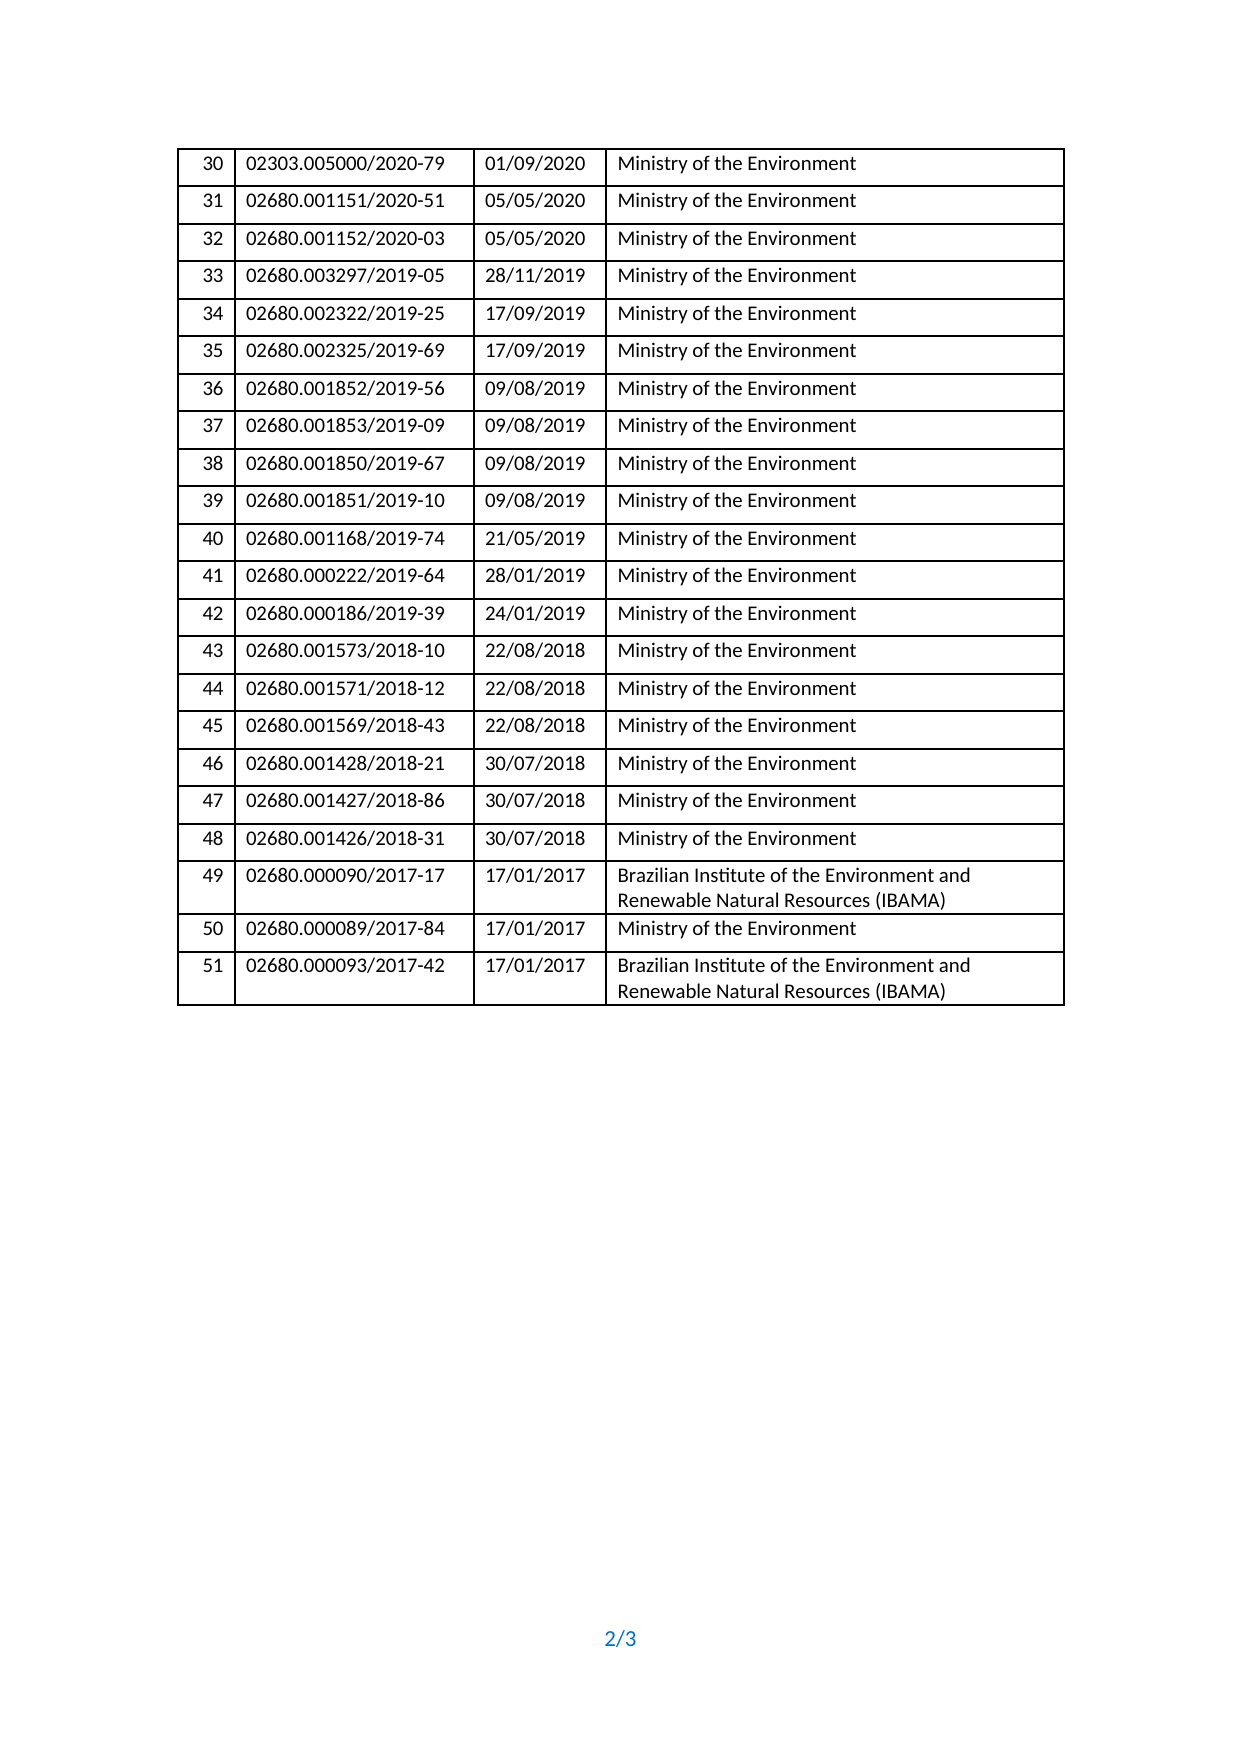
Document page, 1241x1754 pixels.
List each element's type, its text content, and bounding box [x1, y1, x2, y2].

table_cell 17/01/2017 [475, 862, 605, 913]
table_cell 22/08/2018 [475, 712, 605, 748]
table_cell 02680.001426/2018-31 [236, 825, 473, 860]
table_cell Ministry of the Environment [607, 915, 1063, 951]
table_cell 43 [179, 637, 234, 673]
table_cell Ministry of the Environment [607, 225, 1063, 260]
table_cell Ministry of the Environment [607, 525, 1063, 560]
table_cell Ministry of the Environment [607, 337, 1063, 373]
table_cell 02680.001168/2019-74 [236, 525, 473, 560]
table_cell 40 [179, 525, 234, 560]
table_cell 02680.001853/2019-09 [236, 412, 473, 448]
table_cell 34 [179, 300, 234, 335]
table_cell 22/08/2018 [475, 675, 605, 710]
table_cell 09/08/2019 [475, 487, 605, 523]
table_cell Ministry of the Environment [607, 712, 1063, 748]
table_cell 09/08/2019 [475, 412, 605, 448]
table_cell 45 [179, 712, 234, 748]
table_cell 09/08/2019 [475, 375, 605, 410]
table_cell 51 [179, 953, 234, 1003]
table_cell 02680.001152/2020-03 [236, 225, 473, 260]
table_cell Ministry of the Environment [607, 787, 1063, 823]
table_cell 31 [179, 187, 234, 223]
table_cell 02303.005000/2020-79 [236, 150, 473, 185]
table_cell 02680.003297/2019-05 [236, 262, 473, 298]
table_cell Ministry of the Environment [607, 450, 1063, 485]
table_cell 02680.001571/2018-12 [236, 675, 473, 710]
table_cell 30/07/2018 [475, 825, 605, 860]
table_cell 02680.000222/2019-64 [236, 562, 473, 598]
table_cell Ministry of the Environment [607, 600, 1063, 635]
table_cell 02680.001569/2018-43 [236, 712, 473, 748]
table_cell 02680.001428/2018-21 [236, 750, 473, 785]
table_cell Ministry of the Environment [607, 375, 1063, 410]
table_cell 44 [179, 675, 234, 710]
table_cell 30 [179, 150, 234, 185]
table_cell 38 [179, 450, 234, 485]
table_cell 48 [179, 825, 234, 860]
table_cell Brazilian Institute of the Environment and Renewable Natural Resources (IBAMA) [607, 953, 1063, 1003]
table_cell 24/01/2019 [475, 600, 605, 635]
table_cell 02680.001151/2020-51 [236, 187, 473, 223]
table_cell 41 [179, 562, 234, 598]
table_cell 32 [179, 225, 234, 260]
table_cell 02680.001851/2019-10 [236, 487, 473, 523]
table_cell Ministry of the Environment [607, 562, 1063, 598]
table_cell 02680.001852/2019-56 [236, 375, 473, 410]
table_cell Ministry of the Environment [607, 750, 1063, 785]
table_cell 30/07/2018 [475, 750, 605, 785]
table_cell Ministry of the Environment [607, 487, 1063, 523]
table_cell 33 [179, 262, 234, 298]
table_cell 02680.001850/2019-67 [236, 450, 473, 485]
table_cell 17/01/2017 [475, 953, 605, 1003]
table_cell 02680.000090/2017-17 [236, 862, 473, 913]
table_cell 47 [179, 787, 234, 823]
table_cell 02680.000093/2017-42 [236, 953, 473, 1003]
table_cell Ministry of the Environment [607, 675, 1063, 710]
table_cell Brazilian Institute of the Environment and Renewable Natural Resources (IBAMA) [607, 862, 1063, 913]
table_cell 42 [179, 600, 234, 635]
table_cell 02680.002325/2019-69 [236, 337, 473, 373]
table_cell 50 [179, 915, 234, 951]
table_cell 17/09/2019 [475, 300, 605, 335]
table_cell 17/09/2019 [475, 337, 605, 373]
table_cell 02680.001573/2018-10 [236, 637, 473, 673]
table_cell 05/05/2020 [475, 187, 605, 223]
table_cell 05/05/2020 [475, 225, 605, 260]
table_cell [607, 150, 1063, 185]
table_cell 36 [179, 375, 234, 410]
table_cell 02680.002322/2019-25 [236, 300, 473, 335]
table_cell Ministry of the Environment [607, 412, 1063, 448]
table_cell 17/01/2017 [475, 915, 605, 951]
table_cell 22/08/2018 [475, 637, 605, 673]
table_cell 46 [179, 750, 234, 785]
table_cell 37 [179, 412, 234, 448]
table_cell 02680.000186/2019-39 [236, 600, 473, 635]
table_cell Ministry of the Environment [607, 262, 1063, 298]
table_cell 39 [179, 487, 234, 523]
table_cell Ministry of the Environment [607, 187, 1063, 223]
table_cell Ministry of the Environment [607, 637, 1063, 673]
table_cell 35 [179, 337, 234, 373]
table_cell Ministry of the Environment [607, 300, 1063, 335]
table_cell 49 [179, 862, 234, 913]
table_cell 09/08/2019 [475, 450, 605, 485]
table_cell 28/11/2019 [475, 262, 605, 298]
table_cell 02680.000089/2017-84 [236, 915, 473, 951]
table_cell 01/09/2020 [475, 150, 605, 185]
table_cell 30/07/2018 [475, 787, 605, 823]
table_cell Ministry of the Environment [607, 825, 1063, 860]
table_cell 28/01/2019 [475, 562, 605, 598]
table_cell 21/05/2019 [475, 525, 605, 560]
table_cell 02680.001427/2018-86 [236, 787, 473, 823]
